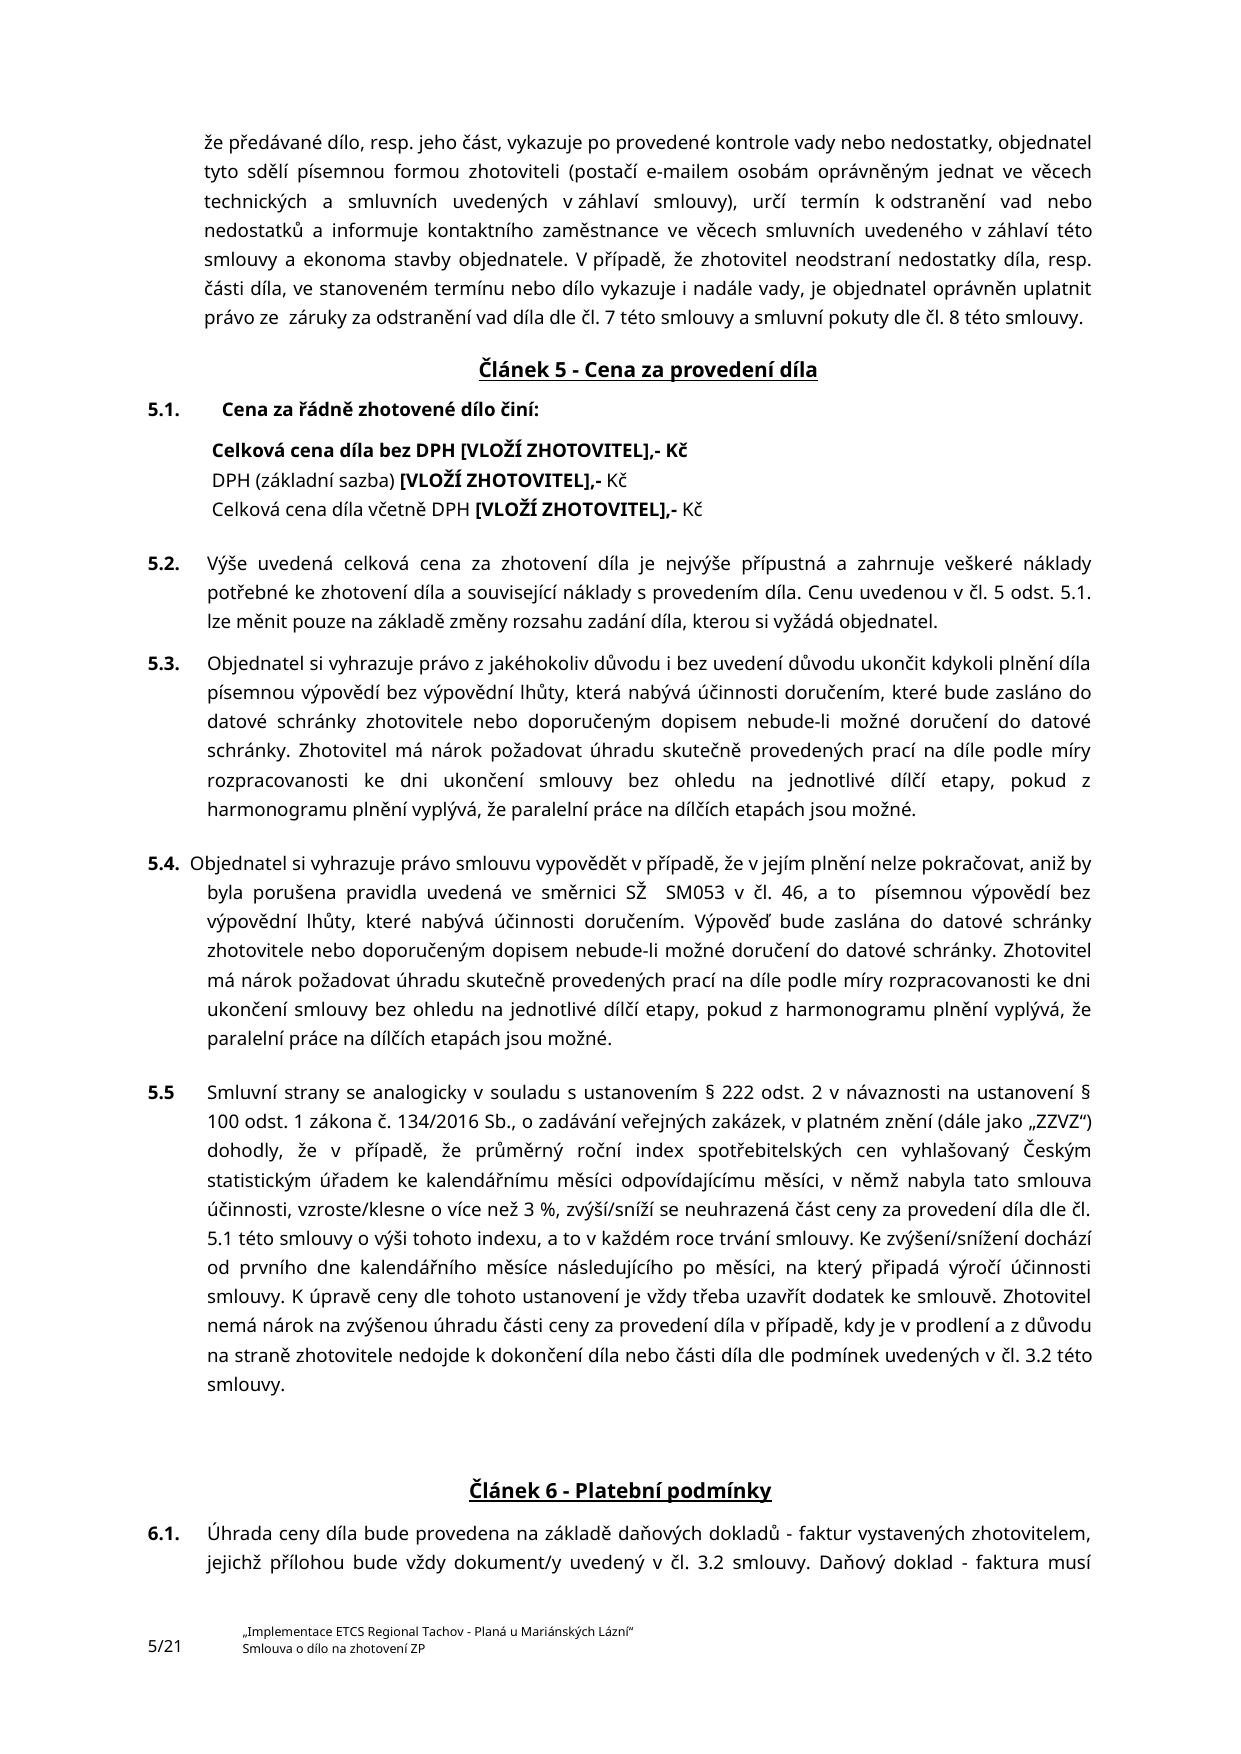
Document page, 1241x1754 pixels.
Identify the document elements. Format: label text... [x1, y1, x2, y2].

text 5.4. Objednatel si vyhrazuje právo smlouvu vypovědět v případě, že v jejím plnění nelze pokračovat, aniž by byla porušena pravidla uvedená ve směrnici SŽ SM053 v čl. 46, a to písemnou výpovědí bez výpovědní lhůty, které nabývá účinnosti doručením. Výpověď bude zaslána do datové schránky zhotovitele nebo doporučeným dopisem nebude-li možné doručení do datové schránky. Zhotovitel má nárok požadovat úhradu skutečně provedených prací na díle podle míry rozpracovanosti ke dni ukončení smlouvy bez ohledu na jednotlivé dílčí etapy, pokud z harmonogramu plnění vyplývá, že paralelní práce na dílčích etapách jsou možné. [148, 847, 1092, 1051]
subtitle Článek 5 - Cena za provedení díla [204, 356, 1092, 384]
text 5.5 Smluvní strany se analogicky v souladu s ustanovením § 222 odst. 2 v návaznosti na ustanovení § 100 odst. 1 zákona č. 134/2016 Sb., o zadávání veřejných zakázek, v platném znění (dále jako „ZZVZ“) dohodly, že v případě, že průměrný roční index spotřebitelských cen vyhlašovaný Českým statistickým úřadem ke kalendářnímu měsíci odpovídajícímu měsíci, v němž nabyla tato smlouva účinnosti, vzroste/klesne o více než 3 %, zvýší/sníží se neuhrazená část ceny za provedení díla dle čl. 5.1 této smlouvy o výši tohoto indexu, a to v každém roce trvání smlouvy. Ke zvýšení/snížení dochází od prvního dne kalendářního měsíce následujícího po měsíci, na který připadá výročí účinnosti smlouvy. K úpravě ceny dle tohoto ustanovení je vždy třeba uzavřít dodatek ke smlouvě. Zhotovitel nemá nárok na zvýšenou úhradu části ceny za provedení díla v případě, kdy je v prodlení a z důvodu na straně zhotovitele nedojde k dokončení díla nebo části díla dle podmínek uvedených v čl. 3.2 této smlouvy. [148, 1076, 1092, 1397]
subtitle 5.1. Cena za řádně zhotovené dílo činí: [148, 396, 1092, 422]
subtitle Článek 6 - Platební podmínky [148, 1476, 1092, 1504]
text 5.2. Výše uvedená celková cena za zhotovení díla je nejvýše přípustná a zahrnuje veškeré náklady potřebné ke zhotovení díla a související náklady s provedením díla. Cenu uvedenou v čl. 5 odst. 5.1. lze měnit pouze na základě změny rozsahu zadání díla, kterou si vyžádá objednatel. [148, 547, 1092, 634]
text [148, 1517, 1092, 1575]
text 5.3. Objednatel si vyhrazuje právo z jakéhokoliv důvodu i bez uvedení důvodu ukončit kdykoli plnění díla písemnou výpovědí bez výpovědní lhůty, která nabývá účinnosti doručením, které bude zasláno do datové schránky zhotovitele nebo doporučeným dopisem nebude-li možné doručení do datové schránky. Zhotovitel má nárok požadovat úhradu skutečně provedených prací na díle podle míry rozpracovanosti ke dni ukončení smlouvy bez ohledu na jednotlivé dílčí etapy, pokud z harmonogramu plnění vyplývá, že paralelní práce na dílčích etapách jsou možné. [148, 647, 1092, 822]
text Celková cena díla bez DPH [VLOŽÍ ZHOTOVITEL],- Kč [207, 434, 1092, 464]
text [148, 126, 1092, 331]
text Celková cena díla včetně DPH [VLOŽÍ ZHOTOVITEL],- Kč [148, 493, 1092, 522]
text DPH (základní sazba) [VLOŽÍ ZHOTOVITEL],- Kč [148, 464, 1092, 493]
